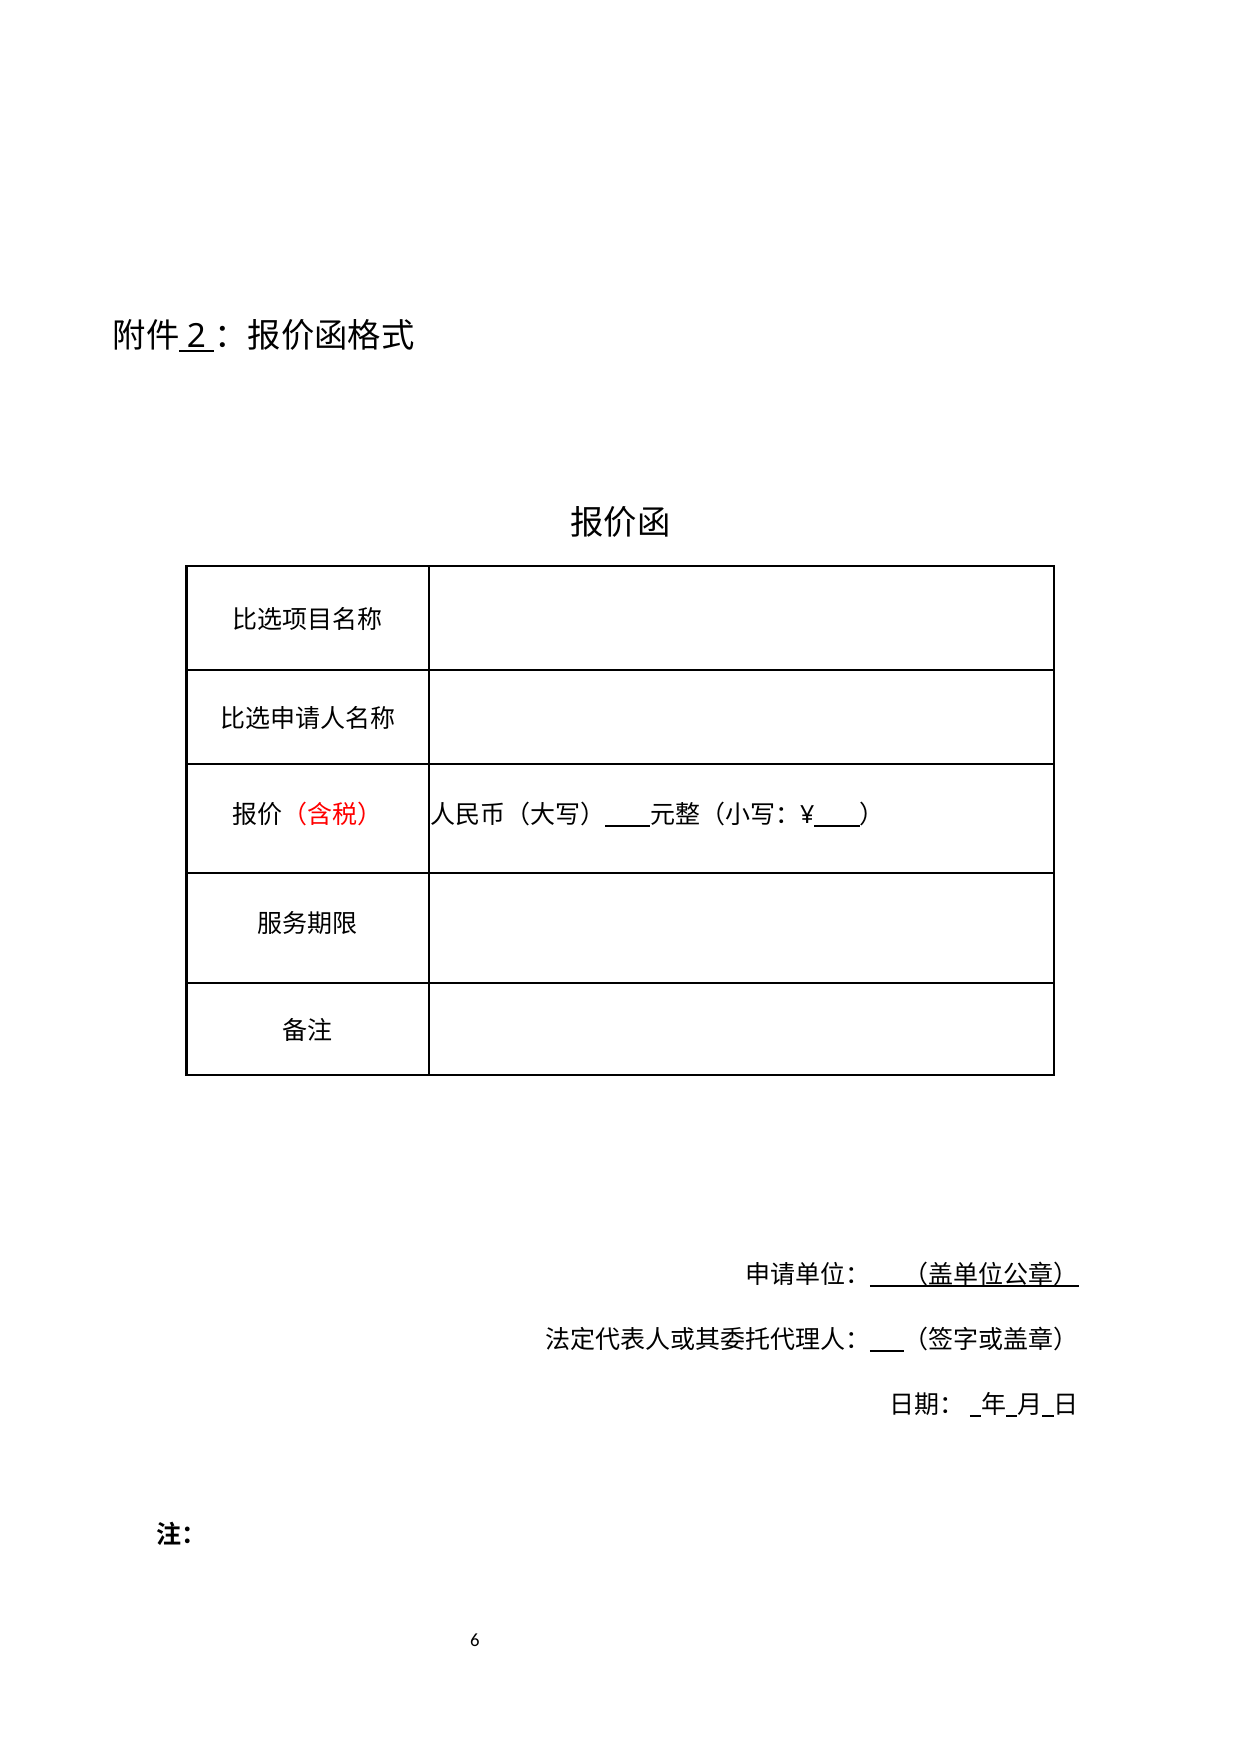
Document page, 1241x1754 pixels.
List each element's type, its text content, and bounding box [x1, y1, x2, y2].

text 附件 2 ：报价函格式 [112, 300, 1128, 365]
table_cell [430, 874, 1053, 982]
table_cell [430, 984, 1053, 1074]
table_cell 比选申请人名称 [188, 671, 428, 763]
table_header [430, 567, 1053, 669]
text 报价函 [112, 488, 1128, 553]
table_cell 服务期限 [188, 874, 428, 982]
table_cell 人民币（大写） 元整（小写：¥ ） [430, 765, 1053, 872]
text 法定代表人或其委托代理人： （签字或盖章） [112, 1305, 1078, 1370]
text 申请单位： （盖单位公章） [112, 1240, 1078, 1305]
table_cell [430, 671, 1053, 763]
table_header 比选项目名称 [188, 567, 428, 669]
text 日期： 年 月 日 [112, 1370, 1078, 1435]
table_cell 备注 [188, 984, 428, 1074]
table_cell 报价（含税） [188, 765, 428, 872]
text 注： [156, 1500, 1128, 1565]
